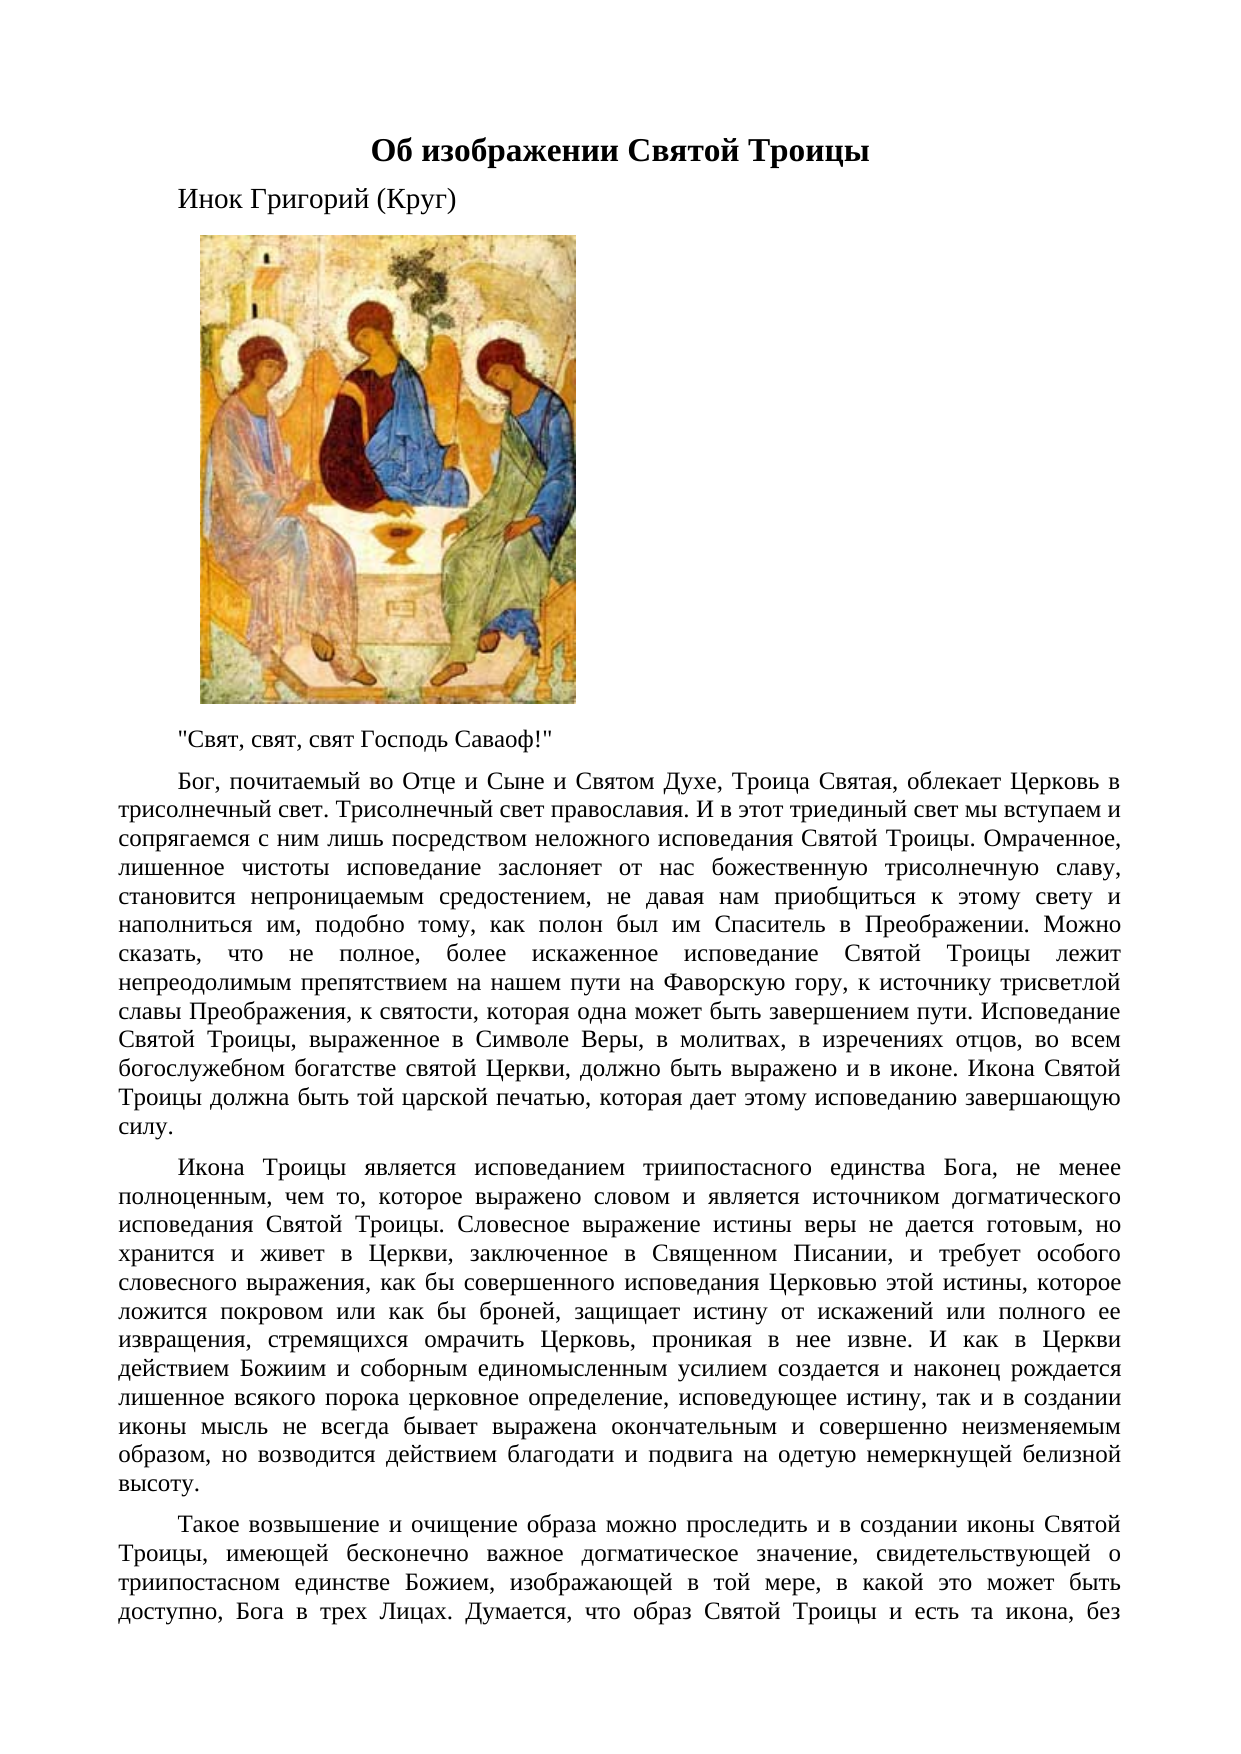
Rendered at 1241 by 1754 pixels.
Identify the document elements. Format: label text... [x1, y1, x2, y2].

text Об изображении Святой Троицы [118, 131, 1122, 169]
text Инок Григорий (Круг) [118, 181, 1122, 215]
text Икона Троицы является исповеданием триипостасного единства Бога, не менее полноценным, чем то, которое выражено словом и является источником догматического исповедания Святой Троицы. Словесное выражение истины веры не дается готовым, но хранится и живет в Церкви, заключенное в Священном Писании, и требует особого словесного выражения, как бы совершенного исповедания Церковью этой истины, которое ложится покровом или как бы броней, защищает истину от искажений или полного ее извращения, стремящихся омрачить Церковь, проникая в нее извне. И как в Церкви действием Божиим и соборным единомысленным усилием создается и наконец рождается лишенное всякого порока церковное определение, исповедующее истину, так и в создании иконы мысль не всегда бывает выражена окончательным и совершенно неизменяемым образом, но возводится действием благодати и подвига на одетую немеркнущей белизной высоту. [118, 1152, 1122, 1497]
text "Свят, свят, свят Господь Саваоф!" [118, 724, 1122, 753]
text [118, 1509, 1122, 1624]
picture [200, 235, 576, 704]
text Бог, почитаемый во Отце и Сыне и Святом Духе, Троица Святая, облекает Церковь в трисолнечный свет. Трисолнечный свет православия. И в этот триединый свет мы вступаем и сопрягаемся с ним лишь посредством неложного исповедания Святой Троицы. Омраченное, лишенное чистоты исповедание заслоняет от нас божественную трисолнечную славу, становится непроницаемым средостением, не давая нам приобщиться к этому свету и наполниться им, подобно тому, как полон был им Спаситель в Преображении. Можно сказать, что не полное, более искаженное исповедание Святой Троицы лежит непреодолимым препятствием на нашем пути на Фаворскую гору, к источнику трисветлой славы Преображения, к святости, которая одна может быть завершением пути. Исповедание Святой Троицы, выраженное в Символе Веры, в молитвах, в изречениях отцов, во всем богослужебном богатстве святой Церкви, должно быть выражено и в иконе. Икона Святой Троицы должна быть той царской печатью, которая дает этому исповеданию завершающую силу. [118, 766, 1122, 1139]
